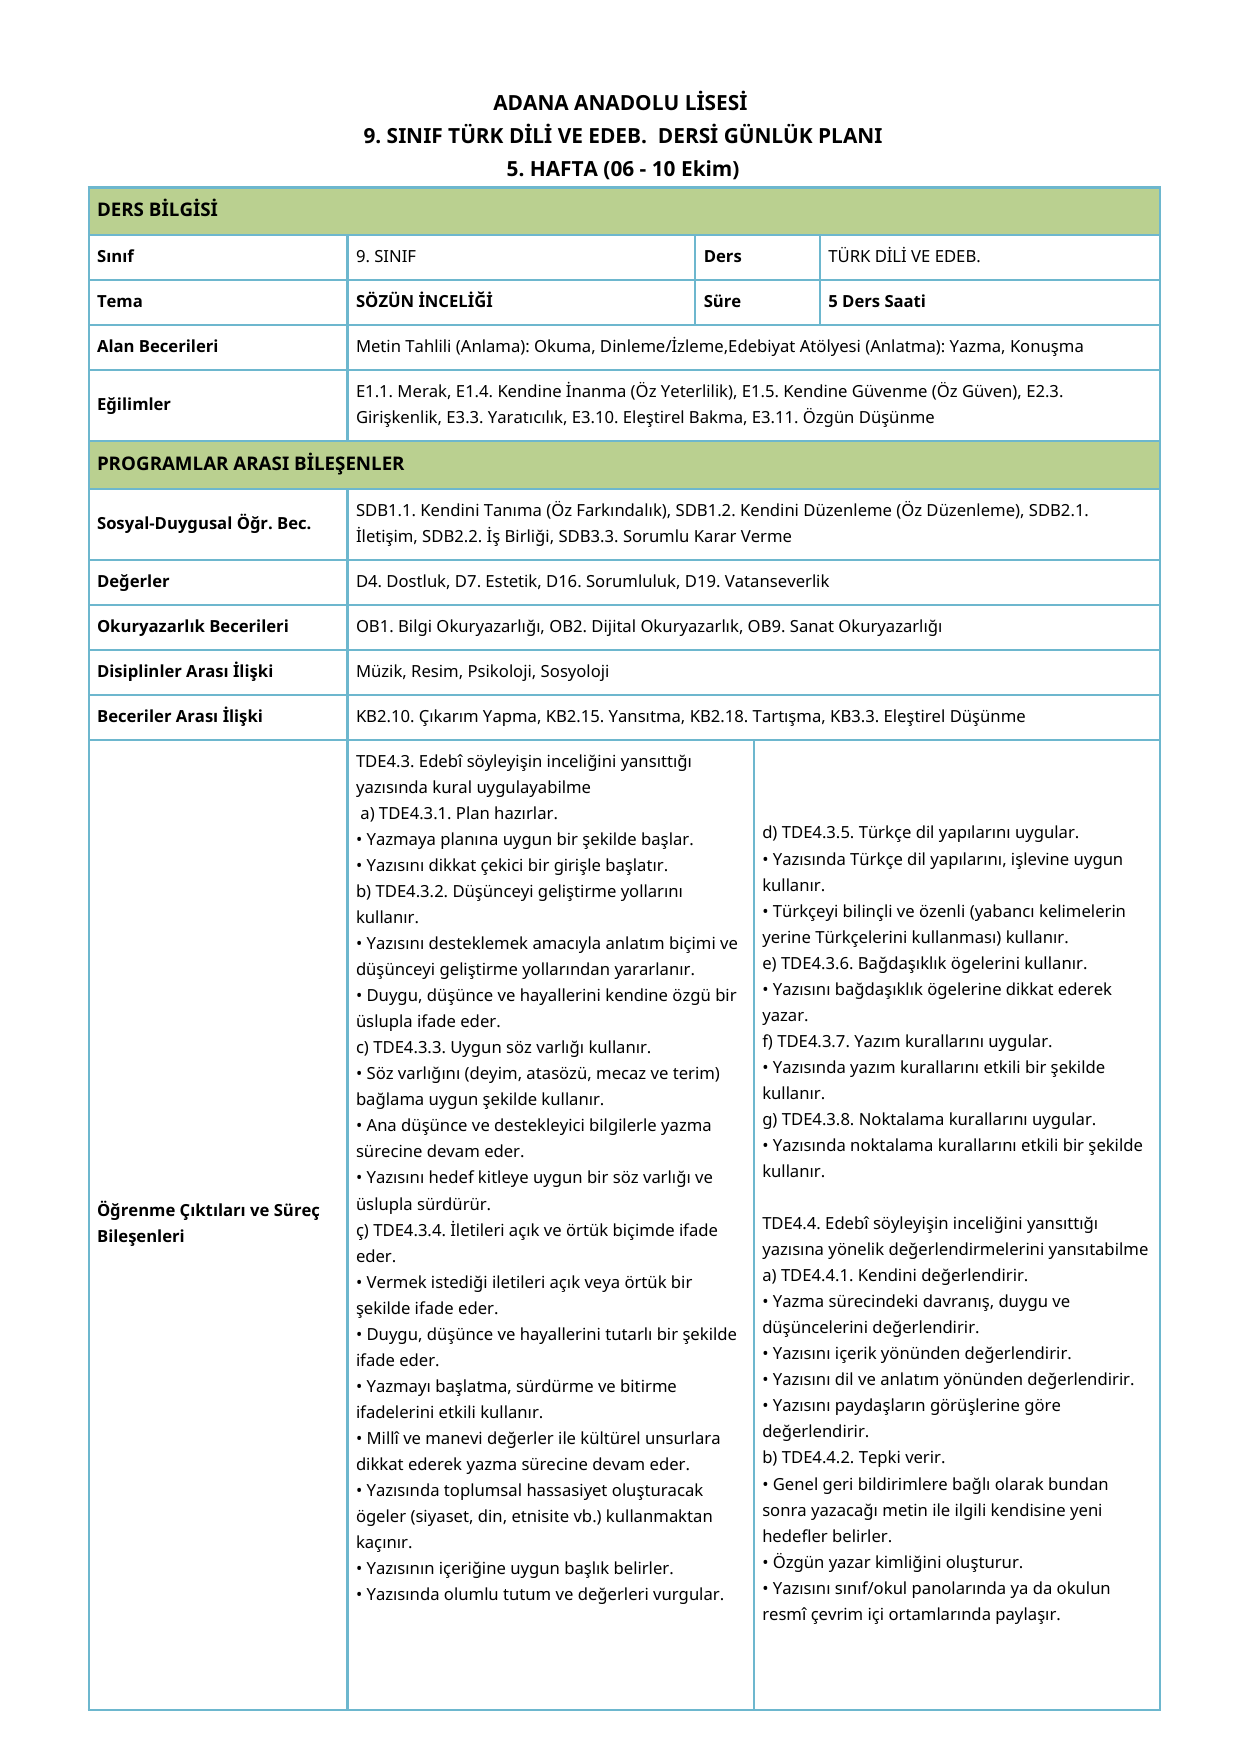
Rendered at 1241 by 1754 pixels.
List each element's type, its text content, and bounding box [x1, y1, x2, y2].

table_cell OB1. Bilgi Okuryazarlığı, OB2. Dijital Okuryazarlık, OB9. Sanat Okuryazarlığı [349, 606, 1159, 649]
table_cell Alan Becerileri [90, 326, 346, 369]
table_cell E1.1. Merak, E1.4. Kendine İnanma (Öz Yeterlilik), E1.5. Kendine Güvenme (Öz Güven), E2.3. Girişkenlik, E3.3. Yaratıcılık, E3.10. Eleştirel Bakma, E3.11. Özgün Düşünme [349, 371, 1159, 440]
table_cell Değerler [90, 561, 346, 604]
table_cell Süre [696, 281, 819, 324]
text ADANA ANADOLU LİSESİ 9. SINIF TÜRK DİLİ VE EDEB. DERSİ GÜNLÜK PLANI 5. HAFTA (06 - 10 Ekim) [88, 88, 1152, 182]
table_cell Sınıf [90, 236, 346, 279]
table_cell Ders [696, 236, 819, 279]
table_cell D4. Dostluk, D7. Estetik, D16. Sorumluluk, D19. Vatanseverlik [349, 561, 1159, 604]
table_cell KB2.10. Çıkarım Yapma, KB2.15. Yansıtma, KB2.18. Tartışma, KB3.3. Eleştirel Düşünme [349, 696, 1159, 739]
table_cell Öğrenme Çıktıları ve Süreç Bileşenleri [90, 741, 346, 1709]
table_cell Müzik, Resim, Psikoloji, Sosyoloji [349, 651, 1159, 694]
table_cell Disiplinler Arası İlişki [90, 651, 346, 694]
table_cell Okuryazarlık Becerileri [90, 606, 346, 649]
table_cell 5 Ders Saati [821, 281, 1159, 324]
table_cell Beceriler Arası İlişki [90, 696, 346, 739]
table_cell TDE4.3. Edebî söyleyişin inceliğini yansıttığı yazısında kural uygulayabilme a) TDE4.3.1. Plan hazırlar. • Yazmaya planına uygun bir şekilde başlar. • Yazısını dikkat çekici bir girişle başlatır. b) TDE4.3.2. Düşünceyi geliştirme yollarını kullanır. • Yazısını desteklemek amacıyla anlatım biçimi ve düşünceyi geliştirme yollarından yararlanır. • Duygu, düşünce ve hayallerini kendine özgü bir üslupla ifade eder. c) TDE4.3.3. Uygun söz varlığı kullanır. • Söz varlığını (deyim, atasözü, mecaz ve terim) bağlama uygun şekilde kullanır. • Ana düşünce ve destekleyici bilgilerle yazma sürecine devam eder. • Yazısını hedef kitleye uygun bir söz varlığı ve üslupla sürdürür. ç) TDE4.3.4. İletileri açık ve örtük biçimde ifade eder. • Vermek istediği iletileri açık veya örtük bir şekilde ifade eder. • Duygu, düşünce ve hayallerini tutarlı bir şekilde ifade eder. • Yazmayı başlatma, sürdürme ve bitirme ifadelerini etkili kullanır. • Millî ve manevi değerler ile kültürel unsurlara dikkat ederek yazma sürecine devam eder. • Yazısında toplumsal hassasiyet oluşturacak ögeler (siyaset, din, etnisite vb.) kullanmaktan kaçınır. • Yazısının içeriğine uygun başlık belirler. • Yazısında olumlu tutum ve değerleri vurgular. [349, 741, 753, 1709]
table_cell Tema [90, 281, 346, 324]
table_cell PROGRAMLAR ARASI BİLEŞENLER [90, 442, 1159, 488]
table_cell TÜRK DİLİ VE EDEB. [821, 236, 1159, 279]
table_header DERS BİLGİSİ [90, 189, 1159, 234]
table_cell 9. SINIF [349, 236, 694, 279]
table_cell SÖZÜN İNCELİĞİ [349, 281, 694, 324]
table_cell d) TDE4.3.5. Türkçe dil yapılarını uygular. • Yazısında Türkçe dil yapılarını, işlevine uygun kullanır. • Türkçeyi bilinçli ve özenli (yabancı kelimelerin yerine Türkçelerini kullanması) kullanır. e) TDE4.3.6. Bağdaşıklık ögelerini kullanır. • Yazısını bağdaşıklık ögelerine dikkat ederek yazar. f) TDE4.3.7. Yazım kurallarını uygular. • Yazısında yazım kurallarını etkili bir şekilde kullanır. g) TDE4.3.8. Noktalama kurallarını uygular. • Yazısında noktalama kurallarını etkili bir şekilde kullanır. TDE4.4. Edebî söyleyişin inceliğini yansıttığı yazısına yönelik değerlendirmelerini yansıtabilme a) TDE4.4.1. Kendini değerlendirir. • Yazma sürecindeki davranış, duygu ve düşüncelerini değerlendirir. • Yazısını içerik yönünden değerlendirir. • Yazısını dil ve anlatım yönünden değerlendirir. • Yazısını paydaşların görüşlerine göre değerlendirir. b) TDE4.4.2. Tepki verir. • Genel geri bildirimlere bağlı olarak bundan sonra yazacağı metin ile ilgili kendisine yeni hedefler belirler. • Özgün yazar kimliğini oluşturur. • Yazısını sınıf/okul panolarında ya da okulun resmî çevrim içi ortamlarında paylaşır. [755, 741, 1159, 1709]
table_cell SDB1.1. Kendini Tanıma (Öz Farkındalık), SDB1.2. Kendini Düzenleme (Öz Düzenleme), SDB2.1. İletişim, SDB2.2. İş Birliği, SDB3.3. Sorumlu Karar Verme [349, 490, 1159, 559]
table_cell Sosyal-Duygusal Öğr. Bec. [90, 490, 346, 559]
table_cell Eğilimler [90, 371, 346, 440]
table_cell Metin Tahlili (Anlama): Okuma, Dinleme/İzleme,Edebiyat Atölyesi (Anlatma): Yazma, Konuşma [349, 326, 1159, 369]
